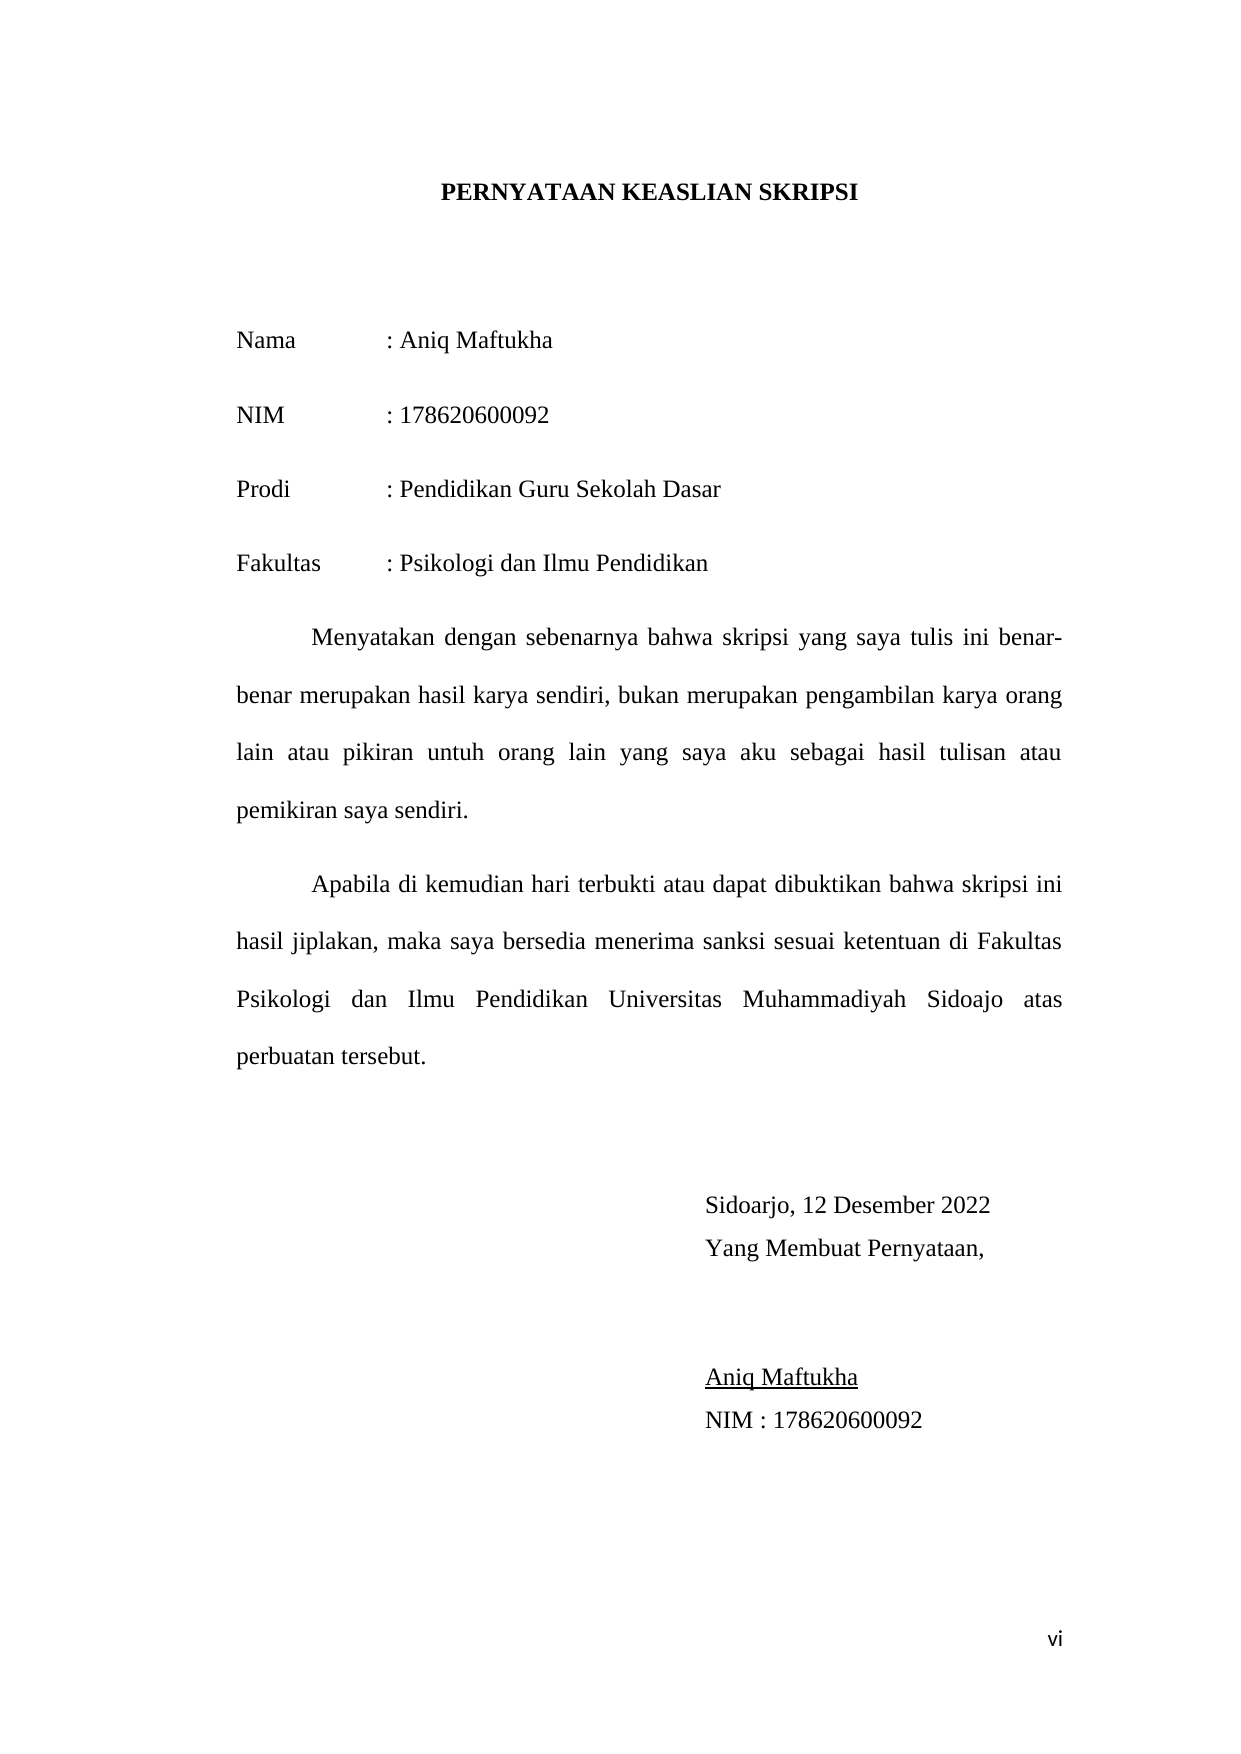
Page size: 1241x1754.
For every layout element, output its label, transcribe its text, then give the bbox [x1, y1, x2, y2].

text Prodi : Pendidikan Guru Sekolah Dasar [236, 474, 1063, 503]
table_header Sidoarjo, 12 Desember 2022 Yang Membuat Pernyataan, Aniq Maftukha NIM : 178620600092 [694, 1190, 1062, 1447]
text Fakultas : Psikologi dan Ilmu Pendidikan [236, 548, 1063, 577]
text Nama : Aniq Maftukha [236, 326, 1063, 354]
text Menyatakan dengan sebenarnya bahwa skripsi yang saya tulis ini benar-benar merupakan hasil karya sendiri, bukan merupakan pengambilan karya orang lain atau pikiran untuh orang lain yang saya aku sebagai hasil tulisan atau pemikiran saya sendiri. [236, 622, 1063, 823]
text PERNYATAAN KEASLIAN SKRIPSI [236, 177, 1063, 206]
text Apabila di kemudian hari terbukti atau dapat dibuktikan bahwa skripsi ini hasil jiplakan, maka saya bersedia menerima sanksi sesuai ketentuan di Fakultas Psikologi dan Ilmu Pendidikan Universitas Muhammadiyah Sidoajo atas perbuatan tersebut. [236, 869, 1063, 1070]
text NIM : 178620600092 [236, 400, 1063, 428]
